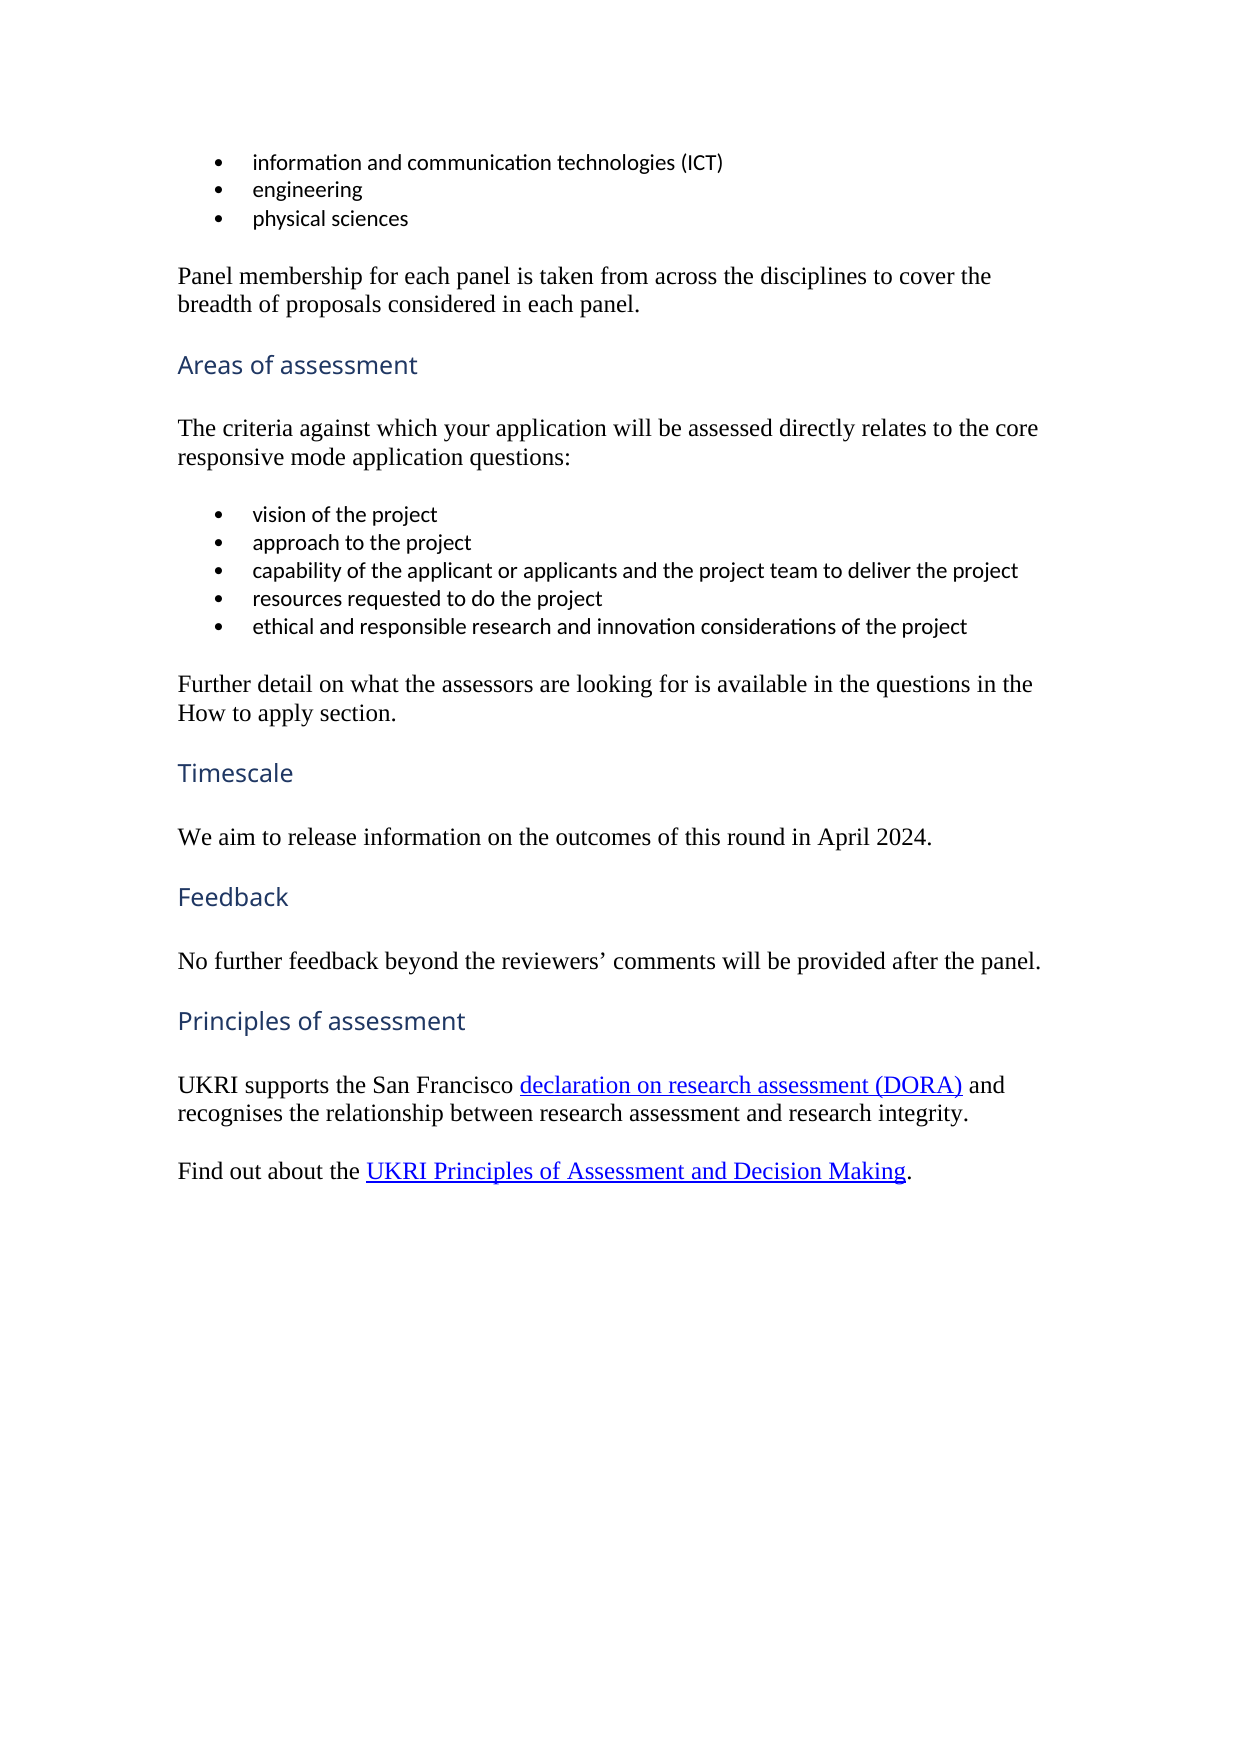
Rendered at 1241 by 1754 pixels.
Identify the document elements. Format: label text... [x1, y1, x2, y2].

text Further detail on what the assessors are looking for is available in the questions in the How to apply section. [177, 669, 1063, 727]
list information and communication technologies (ICT) [215, 148, 1063, 176]
list engineering [215, 176, 1063, 204]
text Find out about the UKRI Principles of Assessment and Decision Making. [177, 1156, 1063, 1185]
subtitle Areas of assessment [177, 347, 1063, 382]
list capability of the applicant or applicants and the project team to deliver the project [215, 556, 1063, 584]
list vision of the project [215, 500, 1063, 528]
text No further feedback beyond the reviewers’ comments will be provided after the panel. [177, 946, 1063, 974]
list resources requested to do the project [215, 584, 1063, 612]
list ethical and responsible research and innovation considerations of the project [215, 612, 1063, 640]
list approach to the project [215, 528, 1063, 556]
subtitle Timescale [177, 756, 1063, 790]
text We aim to release information on the outcomes of this round in April 2024. [177, 822, 1063, 851]
subtitle Feedback [177, 880, 1063, 914]
list physical sciences [215, 204, 1063, 232]
text UKRI supports the San Francisco declaration on research assessment (DORA) and recognises the relationship between research assessment and research integrity. [177, 1070, 1063, 1127]
text The criteria against which your application will be assessed directly relates to the core responsive mode application questions: [177, 413, 1063, 471]
text Panel membership for each panel is taken from across the disciplines to cover the breadth of proposals considered in each panel. [177, 261, 1063, 318]
subtitle Principles of assessment [177, 1004, 1063, 1038]
